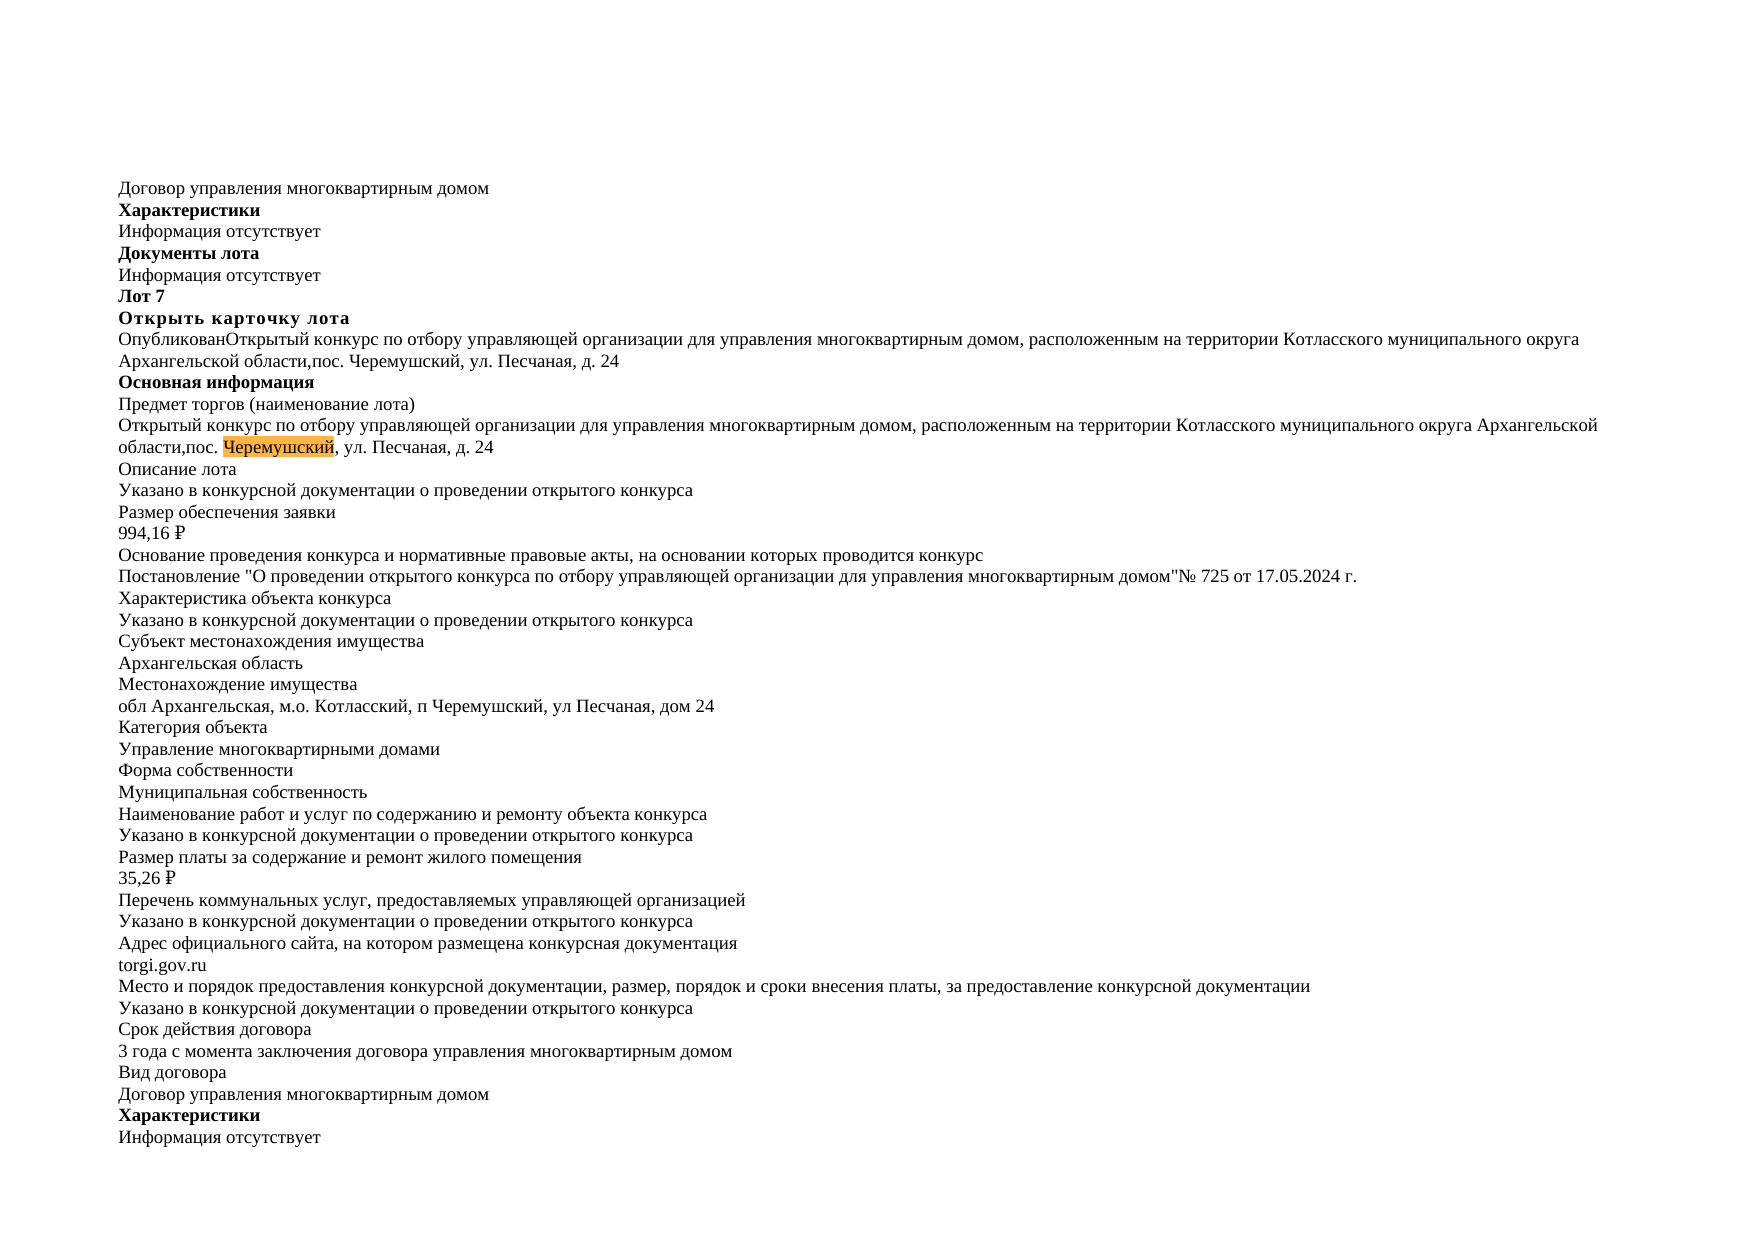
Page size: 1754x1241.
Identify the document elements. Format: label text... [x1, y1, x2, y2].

text Договор управления многоквартирным домом [118, 177, 1636, 199]
text Указано в конкурсной документации о проведении открытого конкурса [118, 910, 1636, 932]
text Наименование работ и услуг по содержанию и ремонту объекта конкурса [118, 802, 1636, 824]
text Место и порядок предоставления конкурсной документации, размер, порядок и сроки внесения платы, за предоставление конкурсной документации [118, 975, 1636, 997]
text Местонахождение имущества [118, 673, 1636, 695]
text Информация отсутствует [118, 263, 1636, 285]
text Архангельская область [118, 652, 1636, 673]
text Информация отсутствует [118, 1126, 1636, 1147]
text Предмет торгов (наименование лота) [118, 393, 1636, 414]
text 35,26 ₽ [118, 867, 1636, 889]
text 3 года с момента заключения договора управления многоквартирным домом [118, 1040, 1636, 1061]
text Открыть карточку лота [118, 307, 1636, 328]
text Описание лота [118, 457, 1636, 479]
text Указано в конкурсной документации о проведении открытого конкурса [118, 479, 1636, 501]
text Форма собственности [118, 759, 1636, 781]
text Постановление "О проведении открытого конкурса по отбору управляющей организации для управления многоквартирным домом"№ 725 от 17.05.2024 г. [118, 565, 1636, 587]
text Договор управления многоквартирным домом [118, 1083, 1636, 1104]
text Указано в конкурсной документации о проведении открытого конкурса [118, 997, 1636, 1018]
text Управление многоквартирными домами [118, 738, 1636, 759]
text Открытый конкурс по отбору управляющей организации для управления многоквартирным домом, расположенным на территории Котласского муниципального округа Архангельской области,пос. Черемушский, ул. Песчаная, д. 24 [118, 414, 1636, 457]
text Характеристики [118, 1104, 1636, 1126]
text Субъект местонахождения имущества [118, 630, 1636, 652]
text Муниципальная собственность [118, 781, 1636, 802]
text Срок действия договора [118, 1018, 1636, 1040]
text Категория объекта [118, 716, 1636, 738]
text Перечень коммунальных услуг, предоставляемых управляющей организацией [118, 889, 1636, 910]
text torgi.gov.ru [118, 953, 1636, 975]
text Характеристика объекта конкурса [118, 587, 1636, 608]
text Документы лота [118, 242, 1636, 263]
text Информация отсутствует [118, 220, 1636, 242]
text Адрес официального сайта, на котором размещена конкурсная документация [118, 932, 1636, 953]
text Размер обеспечения заявки [118, 501, 1636, 522]
text 994,16 ₽ [118, 522, 1636, 544]
text Вид договора [118, 1061, 1636, 1083]
text обл Архангельская, м.о. Котласский, п Черемушский, ул Песчаная, дом 24 [118, 695, 1636, 716]
text Размер платы за содержание и ремонт жилого помещения [118, 846, 1636, 867]
text Основная информация [118, 371, 1636, 393]
text Указано в конкурсной документации о проведении открытого конкурса [118, 824, 1636, 846]
text Лот 7 [118, 285, 1636, 307]
text Указано в конкурсной документации о проведении открытого конкурса [118, 608, 1636, 630]
text ОпубликованОткрытый конкурс по отбору управляющей организации для управления многоквартирным домом, расположенным на территории Котласского муниципального округа Архангельской области,пос. Черемушский, ул. Песчаная, д. 24 [118, 328, 1636, 371]
text Характеристики [118, 199, 1636, 220]
text Основание проведения конкурса и нормативные правовые акты, на основании которых проводится конкурс [118, 544, 1636, 565]
